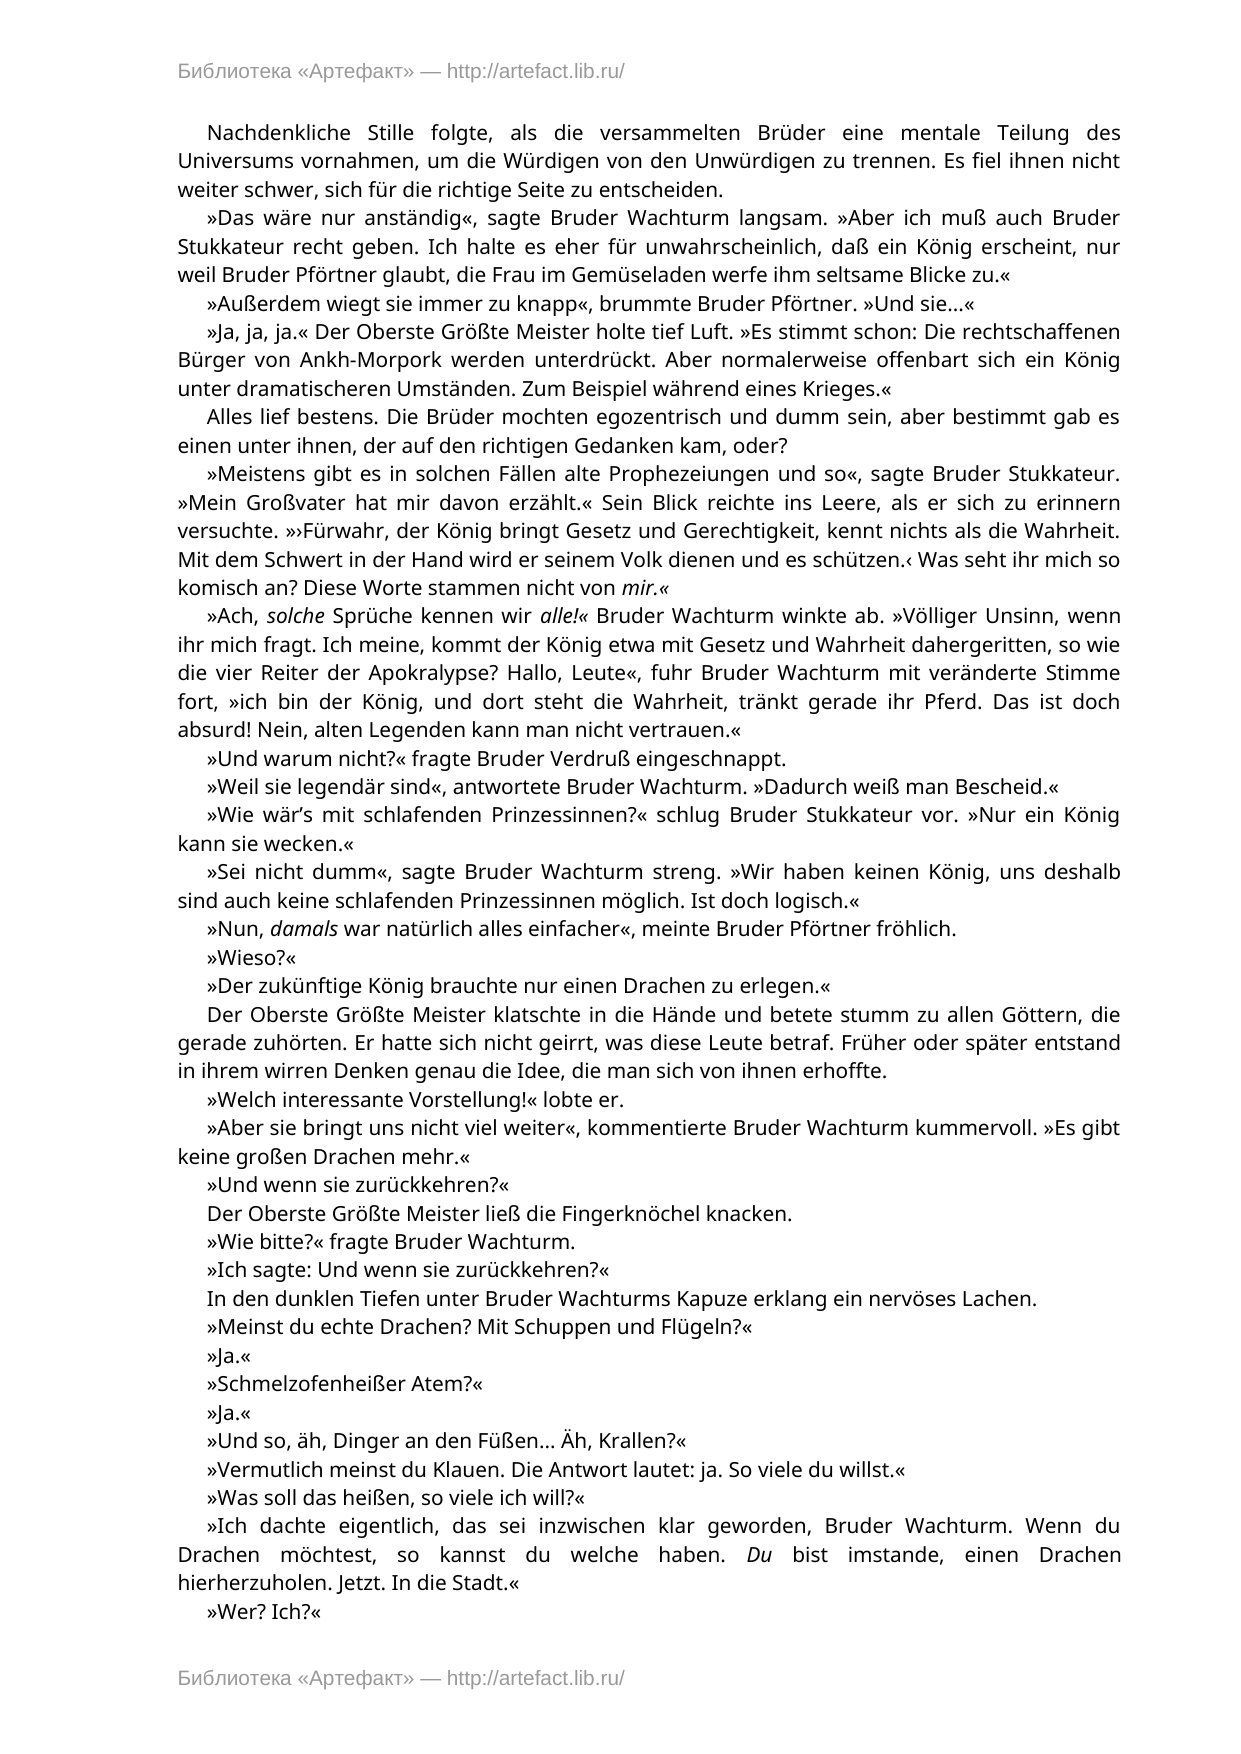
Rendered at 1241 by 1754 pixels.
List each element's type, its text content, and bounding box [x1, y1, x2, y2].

text »Aber sie bringt uns nicht viel weiter«, kommentierte Bruder Wachturm kummervoll. »Es gibt keine großen Drachen mehr.« [177, 1113, 1122, 1170]
text »Ich sagte: Und wenn sie zurückkehren?« [177, 1256, 1122, 1284]
text »Ich dachte eigentlich, das sei inzwischen klar geworden, Bruder Wachturm. Wenn du Drachen möchtest, so kannst du welche haben. Du bist imstande, einen Drachen hierherzuholen. Jetzt. In die Stadt.« [177, 1512, 1122, 1597]
text »Meistens gibt es in solchen Fällen alte Prophezeiungen und so«, sagte Bruder Stukkateur. »Mein Großvater hat mir davon erzählt.« Sein Blick reichte ins Leere, als er sich zu erinnern versuchte. »›Fürwahr, der König bringt Gesetz und Gerechtigkeit, kennt nichts als die Wahrheit. Mit dem Schwert in der Hand wird er seinem Volk dienen und es schützen.‹ Was seht ihr mich so komisch an? Diese Worte stammen nicht von mir.« [177, 459, 1122, 602]
text »Außerdem wiegt sie immer zu knapp«, brummte Bruder Pförtner. »Und sie...« [177, 289, 1122, 317]
text »Das wäre nur anständig«, sagte Bruder Wachturm langsam. »Aber ich muß auch Bruder Stukkateur recht geben. Ich halte es eher für unwahrscheinlich, daß ein König erscheint, nur weil Bruder Pförtner glaubt, die Frau im Gemüseladen werfe ihm seltsame Blicke zu.« [177, 203, 1122, 289]
text »Welch interessante Vorstellung!« lobte er. [177, 1085, 1122, 1113]
text »Wie bitte?« fragte Bruder Wachturm. [177, 1227, 1122, 1256]
text »Und so, äh, Dinger an den Füßen... Äh, Krallen?« [177, 1426, 1122, 1455]
text »Nun, damals war natürlich alles einfacher«, meinte Bruder Pförtner fröhlich. [177, 914, 1122, 943]
text »Wer? Ich?« [177, 1597, 1122, 1625]
text »Und warum nicht?« fragte Bruder Verdruß eingeschnappt. [177, 744, 1122, 772]
text »Ja.« [177, 1341, 1122, 1369]
text Der Oberste Größte Meister klatschte in die Hände und betete stumm zu allen Göttern, die gerade zuhörten. Er hatte sich nicht geirrt, was diese Leute betraf. Früher oder später entstand in ihrem wirren Denken genau die Idee, die man sich von ihnen erhoffte. [177, 1000, 1122, 1085]
text »Schmelzofenheißer Atem?« [177, 1369, 1122, 1398]
text »Sei nicht dumm«, sagte Bruder Wachturm streng. »Wir haben keinen König, uns deshalb sind auch keine schlafenden Prinzessinnen möglich. Ist doch logisch.« [177, 857, 1122, 914]
text »Wieso?« [177, 943, 1122, 971]
text In den dunklen Tiefen unter Bruder Wachturms Kapuze erklang ein nervöses Lachen. [177, 1284, 1122, 1312]
text »Der zukünftige König brauchte nur einen Drachen zu erlegen.« [177, 971, 1122, 1000]
text Alles lief bestens. Die Brüder mochten egozentrisch und dumm sein, aber bestimmt gab es einen unter ihnen, der auf den richtigen Gedanken kam, oder? [177, 402, 1122, 459]
text »Ach, solche Sprüche kennen wir alle!« Bruder Wachturm winkte ab. »Völliger Unsinn, wenn ihr mich fragt. Ich meine, kommt der König etwa mit Gesetz und Wahrheit dahergeritten, so wie die vier Reiter der Apokralypse? Hallo, Leute«, fuhr Bruder Wachturm mit veränderte Stimme fort, »ich bin der König, und dort steht die Wahrheit, tränkt gerade ihr Pferd. Das ist doch absurd! Nein, alten Legenden kann man nicht vertrauen.« [177, 602, 1122, 744]
text »Weil sie legendär sind«, antwortete Bruder Wachturm. »Dadurch weiß man Bescheid.« [177, 772, 1122, 801]
text »Ja.« [177, 1398, 1122, 1426]
text »Wie wär’s mit schlafenden Prinzessinnen?« schlug Bruder Stukkateur vor. »Nur ein König kann sie wecken.« [177, 801, 1122, 857]
text »Vermutlich meinst du Klauen. Die Antwort lautet: ja. So viele du willst.« [177, 1455, 1122, 1483]
text Der Oberste Größte Meister ließ die Fingerknöchel knacken. [177, 1199, 1122, 1227]
text Nachdenkliche Stille folgte, als die versammelten Brüder eine mentale Teilung des Universums vornahmen, um die Würdigen von den Unwürdigen zu trennen. Es fiel ihnen nicht weiter schwer, sich für die richtige Seite zu entscheiden. [177, 118, 1122, 203]
text »Meinst du echte Drachen? Mit Schuppen und Flügeln?« [177, 1312, 1122, 1341]
text »Ja, ja, ja.« Der Oberste Größte Meister holte tief Luft. »Es stimmt schon: Die rechtschaffenen Bürger von Ankh-Morpork werden unterdrückt. Aber normalerweise offenbart sich ein König unter dramatischeren Umständen. Zum Beispiel während eines Krieges.« [177, 317, 1122, 402]
text »Was soll das heißen, so viele ich will?« [177, 1483, 1122, 1512]
text »Und wenn sie zurückkehren?« [177, 1170, 1122, 1199]
